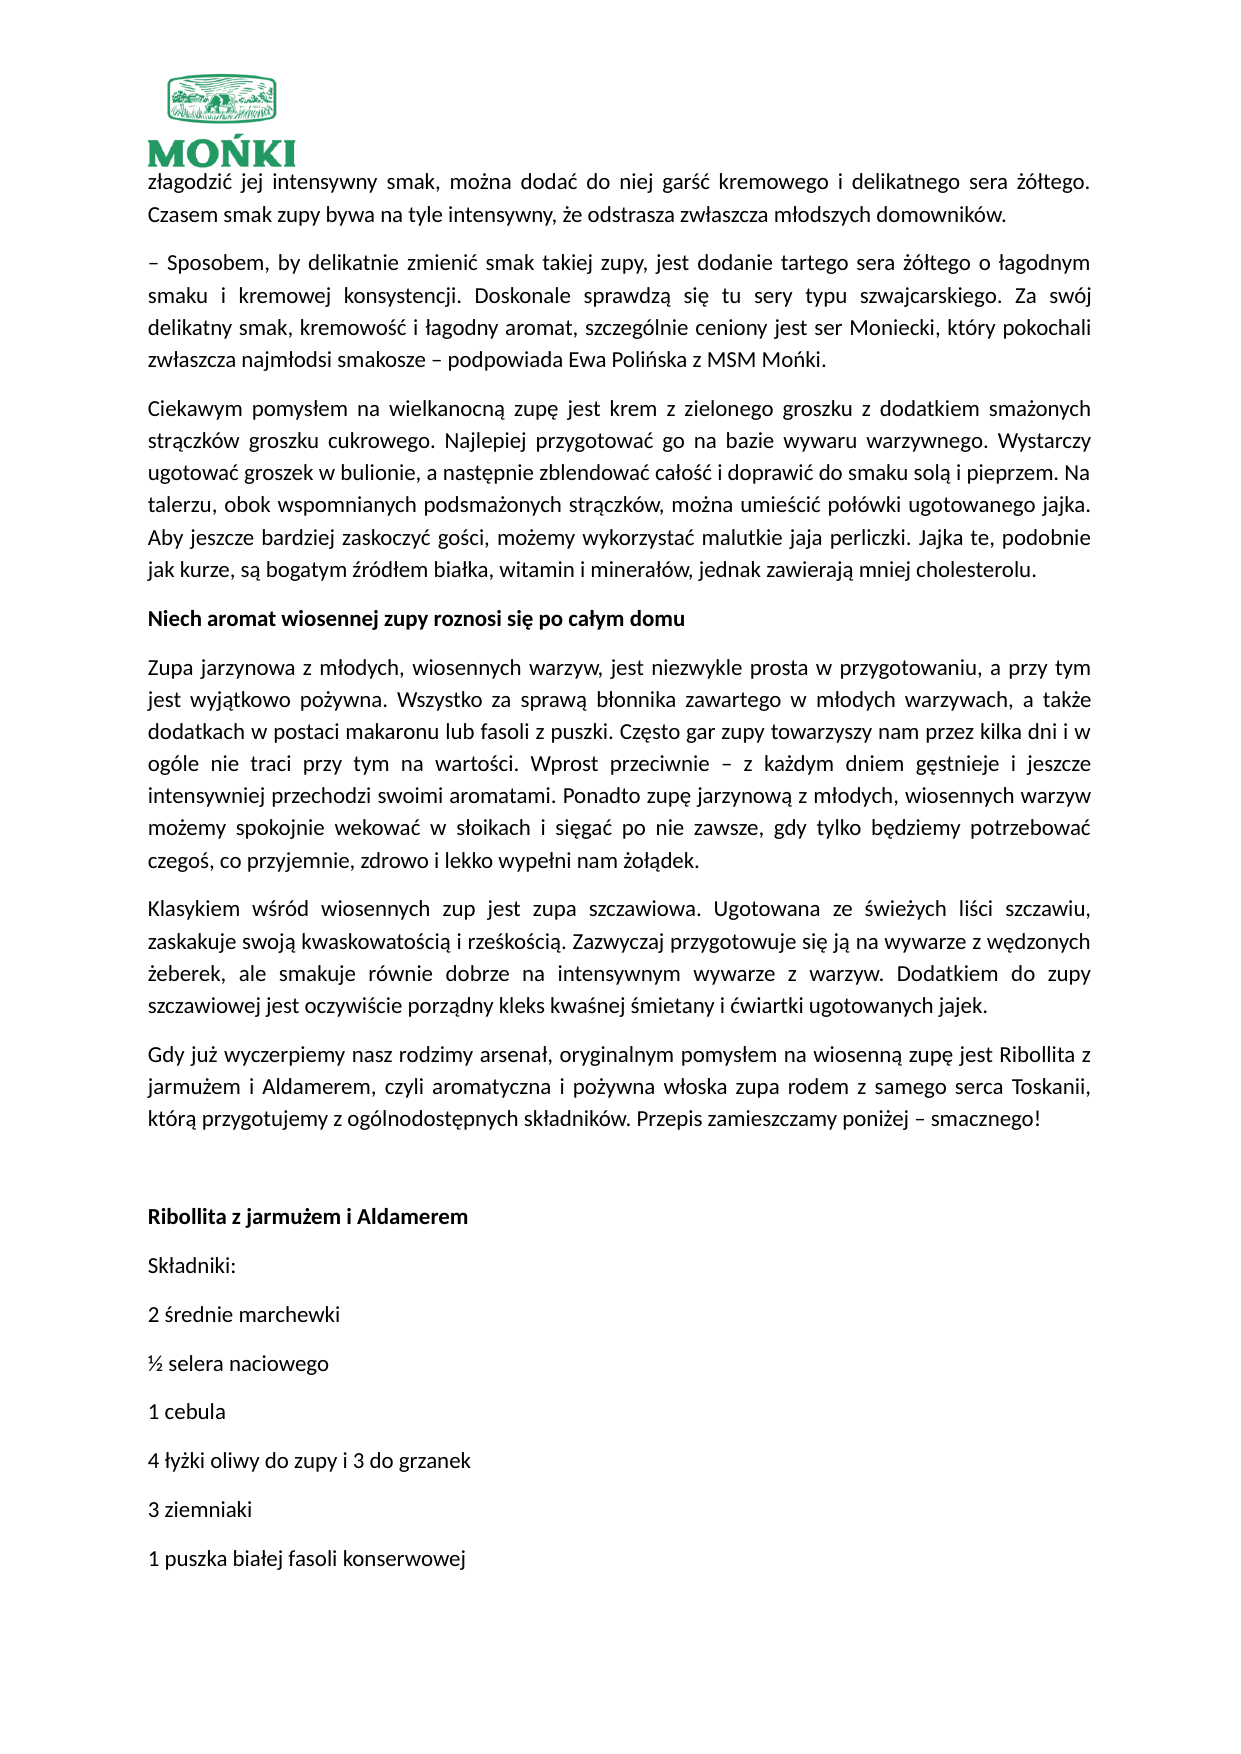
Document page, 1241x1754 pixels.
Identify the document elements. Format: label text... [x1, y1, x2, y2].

text ½ selera naciowego [148, 1349, 1093, 1377]
text 4 łyżki oliwy do zupy i 3 do grzanek [148, 1446, 1093, 1474]
text Gdy już wyczerpiemy nasz rodzimy arsenał, oryginalnym pomysłem na wiosenną zupę jest Ribollita z jarmużem i Aldamerem, czyli aromatyczna i pożywna włoska zupa rodem z samego serca Toskanii, którą przygotujemy z ogólnodostępnych składników. Przepis zamieszczamy poniżej – smacznego! [148, 1040, 1093, 1132]
text Ribollita z jarmużem i Aldamerem [148, 1202, 1093, 1230]
text 3 ziemniaki [148, 1495, 1093, 1523]
text Zupa jarzynowa z młodych, wiosennych warzyw, jest niezwykle prosta w przygotowaniu, a przy tym jest wyjątkowo pożywna. Wszystko za sprawą błonnika zawartego w młodych warzywach, a także dodatkach w postaci makaronu lub fasoli z puszki. Często gar zupy towarzyszy nam przez kilka dni i w ogóle nie traci przy tym na wartości. Wprost przeciwnie – z każdym dniem gęstnieje i jeszcze intensywniej przechodzi swoimi aromatami. Ponadto zupę jarzynową z młodych, wiosennych warzyw możemy spokojnie wekować w słoikach i sięgać po nie zawsze, gdy tylko będziemy potrzebować czegoś, co przyjemnie, zdrowo i lekko wypełni nam żołądek. [148, 653, 1093, 874]
text Niech aromat wiosennej zupy roznosi się po całym domu [148, 604, 1093, 632]
text Składniki: [148, 1251, 1093, 1279]
text 1 puszka białej fasoli konserwowej [148, 1544, 1093, 1572]
text 2 średnie marchewki [148, 1300, 1093, 1328]
picture [147, 73, 296, 168]
text 1 cebula [148, 1397, 1093, 1426]
text – Sposobem, by delikatnie zmienić smak takiej zupy, jest dodanie tartego sera żółtego o łagodnym smaku i kremowej konsystencji. Doskonale sprawdzą się tu sery typu szwajcarskiego. Za swój delikatny smak, kremowość i łagodny aromat, szczególnie ceniony jest ser Moniecki, który pokochali zwłaszcza najmłodsi smakosze – podpowiada Ewa Polińska z MSM Mońki. [148, 248, 1093, 373]
text Ciekawym pomysłem na wielkanocną zupę jest krem z zielonego groszku z dodatkiem smażonych strączków groszku cukrowego. Najlepiej przygotować go na bazie wywaru warzywnego. Wystarczy ugotować groszek w bulionie, a następnie zblendować całość i doprawić do smaku solą i pieprzem. Na talerzu, obok wspomnianych podsmażonych strączków, można umieścić połówki ugotowanego jajka. Aby jeszcze bardziej zaskoczyć gości, możemy wykorzystać malutkie jaja perliczki. Jajka te, podobnie jak kurze, są bogatym źródłem białka, witamin i minerałów, jednak zawierają mniej cholesterolu. [148, 394, 1093, 583]
text Klasykiem wśród wiosennych zup jest zupa szczawiowa. Ugotowana ze świeżych liści szczawiu, zaskakuje swoją kwaskowatością i rześkością. Zazwyczaj przygotowuje się ją na wywarze z wędzonych żeberek, ale smakuje równie dobrze na intensywnym wywarze z warzyw. Dodatkiem do zupy szczawiowej jest oczywiście porządny kleks kwaśnej śmietany i ćwiartki ugotowanych jajek. [148, 894, 1093, 1019]
